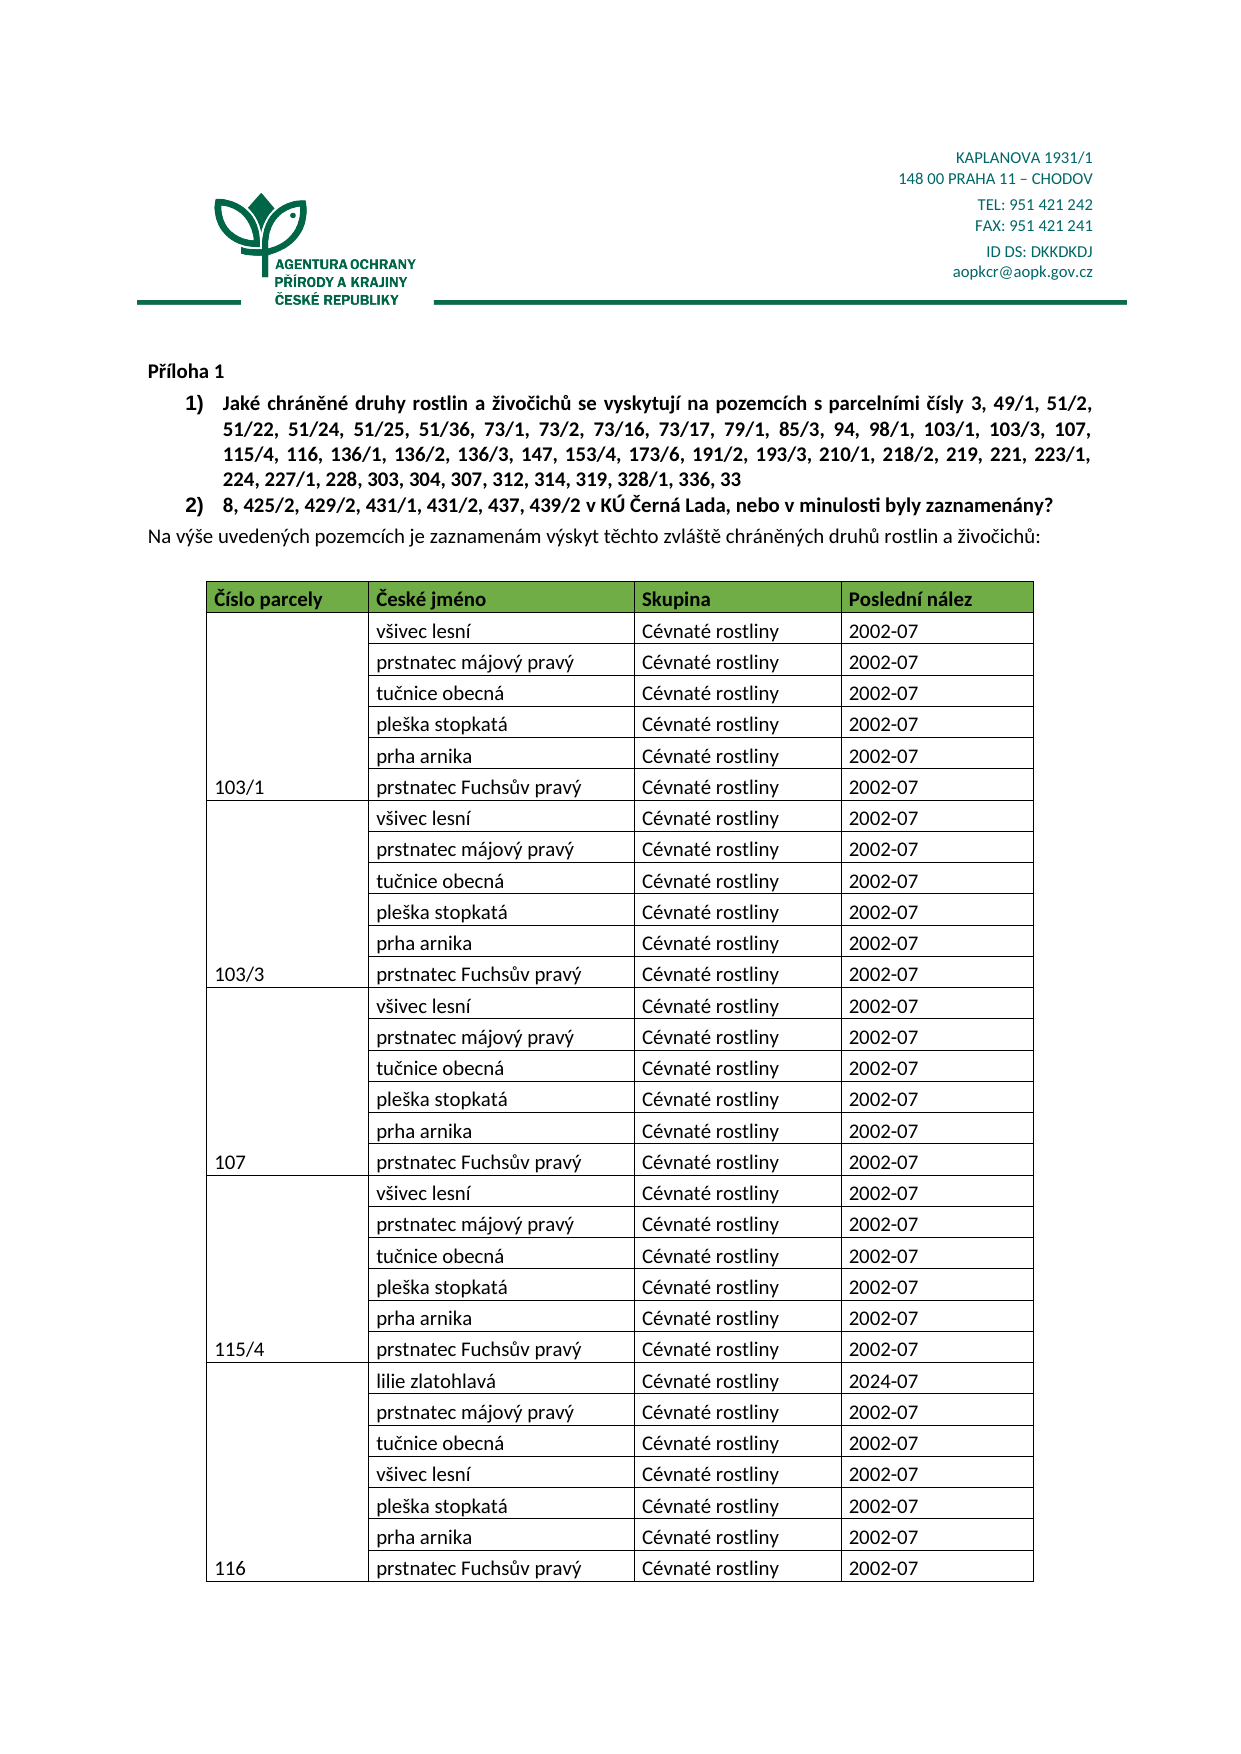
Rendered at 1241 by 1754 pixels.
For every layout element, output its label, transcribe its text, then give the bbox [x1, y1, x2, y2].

table_cell Cévnaté rostliny [635, 863, 841, 893]
table_cell 2002-07 [842, 1488, 1033, 1518]
text Na výše uvedených pozemcích je zaznamenám výskyt těchto zvláště chráněných druhů rostlin a živočichů: [148, 524, 1093, 549]
table_cell 2002-07 [842, 801, 1033, 831]
table_cell prha arnika [369, 926, 634, 956]
table_cell 2002-07 [842, 1019, 1033, 1049]
table_cell 2024-07 [842, 1363, 1033, 1393]
table_cell Cévnaté rostliny [635, 1551, 841, 1581]
table_cell prstnatec Fuchsův pravý [369, 957, 634, 987]
table_cell Cévnaté rostliny [635, 1176, 841, 1206]
table_cell 2002-07 [842, 738, 1033, 768]
table_header Skupina [635, 582, 841, 612]
table_cell Cévnaté rostliny [635, 1238, 841, 1268]
table_cell 107 [207, 988, 368, 1174]
table_cell Cévnaté rostliny [635, 1332, 841, 1362]
table_cell 2002-07 [842, 613, 1033, 643]
table_cell pleška stopkatá [369, 1082, 634, 1112]
table_cell 2002-07 [842, 1551, 1033, 1581]
table_cell tučnice obecná [369, 1238, 634, 1268]
table_cell 103/1 [207, 613, 368, 799]
table_cell Cévnaté rostliny [635, 1488, 841, 1518]
table_cell Cévnaté rostliny [635, 1051, 841, 1081]
table_cell prha arnika [369, 1113, 634, 1143]
table_header České jméno [369, 582, 634, 612]
table_cell Cévnaté rostliny [635, 832, 841, 862]
text Příloha 1 [148, 359, 1093, 384]
table_cell Cévnaté rostliny [635, 988, 841, 1018]
table_cell 2002-07 [842, 957, 1033, 987]
list Jaké chráněné druhy rostlin a živočichů se vyskytují na pozemcích s parcelními čísly 3, 49/1, 51/2, 51/22, 51/24, 51/25, 51/36, 73/1, 73/2, 73/16, 73/17, 79/1, 85/3, 94, 98/1, 103/1, 103/3, 107, 115/4, 116, 136/1, 136/2, 136/3, 147, 153/4, 173/6, 191/2, 193/3, 210/1, 218/2, 219, 221, 223/1, 224, 227/1, 228, 303, 304, 307, 312, 314, 319, 328/1, 336, 33 [185, 390, 1093, 492]
table_cell Cévnaté rostliny [635, 1519, 841, 1549]
table_cell všivec lesní [369, 801, 634, 831]
table_cell všivec lesní [369, 613, 634, 643]
table_cell Cévnaté rostliny [635, 644, 841, 674]
table_cell 2002-07 [842, 769, 1033, 799]
table_cell Cévnaté rostliny [635, 1019, 841, 1049]
table_cell prstnatec májový pravý [369, 1394, 634, 1424]
table_cell 2002-07 [842, 1426, 1033, 1456]
table_cell prstnatec májový pravý [369, 1019, 634, 1049]
table_cell 2002-07 [842, 707, 1033, 737]
table_cell 2002-07 [842, 1238, 1033, 1268]
table_cell 2002-07 [842, 1457, 1033, 1487]
table_cell Cévnaté rostliny [635, 613, 841, 643]
table_cell 2002-07 [842, 1176, 1033, 1206]
table_cell Cévnaté rostliny [635, 707, 841, 737]
table_cell pleška stopkatá [369, 894, 634, 924]
table_cell Cévnaté rostliny [635, 1269, 841, 1299]
table_cell 2002-07 [842, 926, 1033, 956]
table_cell 2002-07 [842, 676, 1033, 706]
table_cell 2002-07 [842, 1051, 1033, 1081]
table_cell Cévnaté rostliny [635, 1207, 841, 1237]
table_cell Cévnaté rostliny [635, 1301, 841, 1331]
table_cell Cévnaté rostliny [635, 1144, 841, 1174]
table_cell všivec lesní [369, 988, 634, 1018]
table_cell všivec lesní [369, 1457, 634, 1487]
table_cell lilie zlatohlavá [369, 1363, 634, 1393]
table_cell 103/3 [207, 801, 368, 987]
table_cell Cévnaté rostliny [635, 676, 841, 706]
table_cell 116 [207, 1363, 368, 1581]
table_cell 2002-07 [842, 894, 1033, 924]
table_cell pleška stopkatá [369, 1269, 634, 1299]
table_cell prstnatec Fuchsův pravý [369, 1551, 634, 1581]
table_cell 2002-07 [842, 644, 1033, 674]
table_cell 115/4 [207, 1176, 368, 1362]
table_cell tučnice obecná [369, 863, 634, 893]
table_cell Cévnaté rostliny [635, 1457, 841, 1487]
table_cell prstnatec Fuchsův pravý [369, 1144, 634, 1174]
table_cell Cévnaté rostliny [635, 1426, 841, 1456]
table_cell Cévnaté rostliny [635, 957, 841, 987]
table_cell všivec lesní [369, 1176, 634, 1206]
table_cell 2002-07 [842, 863, 1033, 893]
table_cell 2002-07 [842, 1394, 1033, 1424]
table_cell 2002-07 [842, 1113, 1033, 1143]
table_cell prha arnika [369, 1519, 634, 1549]
table_cell prstnatec májový pravý [369, 644, 634, 674]
table_cell 2002-07 [842, 1301, 1033, 1331]
table_cell tučnice obecná [369, 1426, 634, 1456]
table_cell 2002-07 [842, 988, 1033, 1018]
table_cell Cévnaté rostliny [635, 926, 841, 956]
table_cell Cévnaté rostliny [635, 801, 841, 831]
table_cell Cévnaté rostliny [635, 1082, 841, 1112]
table_cell 2002-07 [842, 1332, 1033, 1362]
table_header Poslední nález [842, 582, 1033, 612]
table_cell prstnatec májový pravý [369, 1207, 634, 1237]
table_cell 2002-07 [842, 1144, 1033, 1174]
table_cell tučnice obecná [369, 1051, 634, 1081]
table_cell pleška stopkatá [369, 1488, 634, 1518]
table_header Číslo parcely [207, 582, 368, 612]
table_cell prstnatec Fuchsův pravý [369, 769, 634, 799]
table_cell 2002-07 [842, 832, 1033, 862]
table_cell 2002-07 [842, 1082, 1033, 1112]
table_cell Cévnaté rostliny [635, 1113, 841, 1143]
table_cell Cévnaté rostliny [635, 738, 841, 768]
table_cell Cévnaté rostliny [635, 1394, 841, 1424]
list 8, 425/2, 429/2, 431/1, 431/2, 437, 439/2 v KÚ Černá Lada, nebo v minulosti byly zaznamenány? [185, 492, 1093, 517]
table_cell Cévnaté rostliny [635, 894, 841, 924]
table_cell tučnice obecná [369, 676, 634, 706]
table_cell 2002-07 [842, 1207, 1033, 1237]
table_cell prha arnika [369, 738, 634, 768]
table_cell Cévnaté rostliny [635, 1363, 841, 1393]
table_cell prha arnika [369, 1301, 634, 1331]
picture [137, 140, 1127, 305]
table_cell pleška stopkatá [369, 707, 634, 737]
table_cell 2002-07 [842, 1269, 1033, 1299]
table_cell prstnatec májový pravý [369, 832, 634, 862]
table_cell prstnatec Fuchsův pravý [369, 1332, 634, 1362]
table_cell Cévnaté rostliny [635, 769, 841, 799]
table_cell 2002-07 [842, 1519, 1033, 1549]
